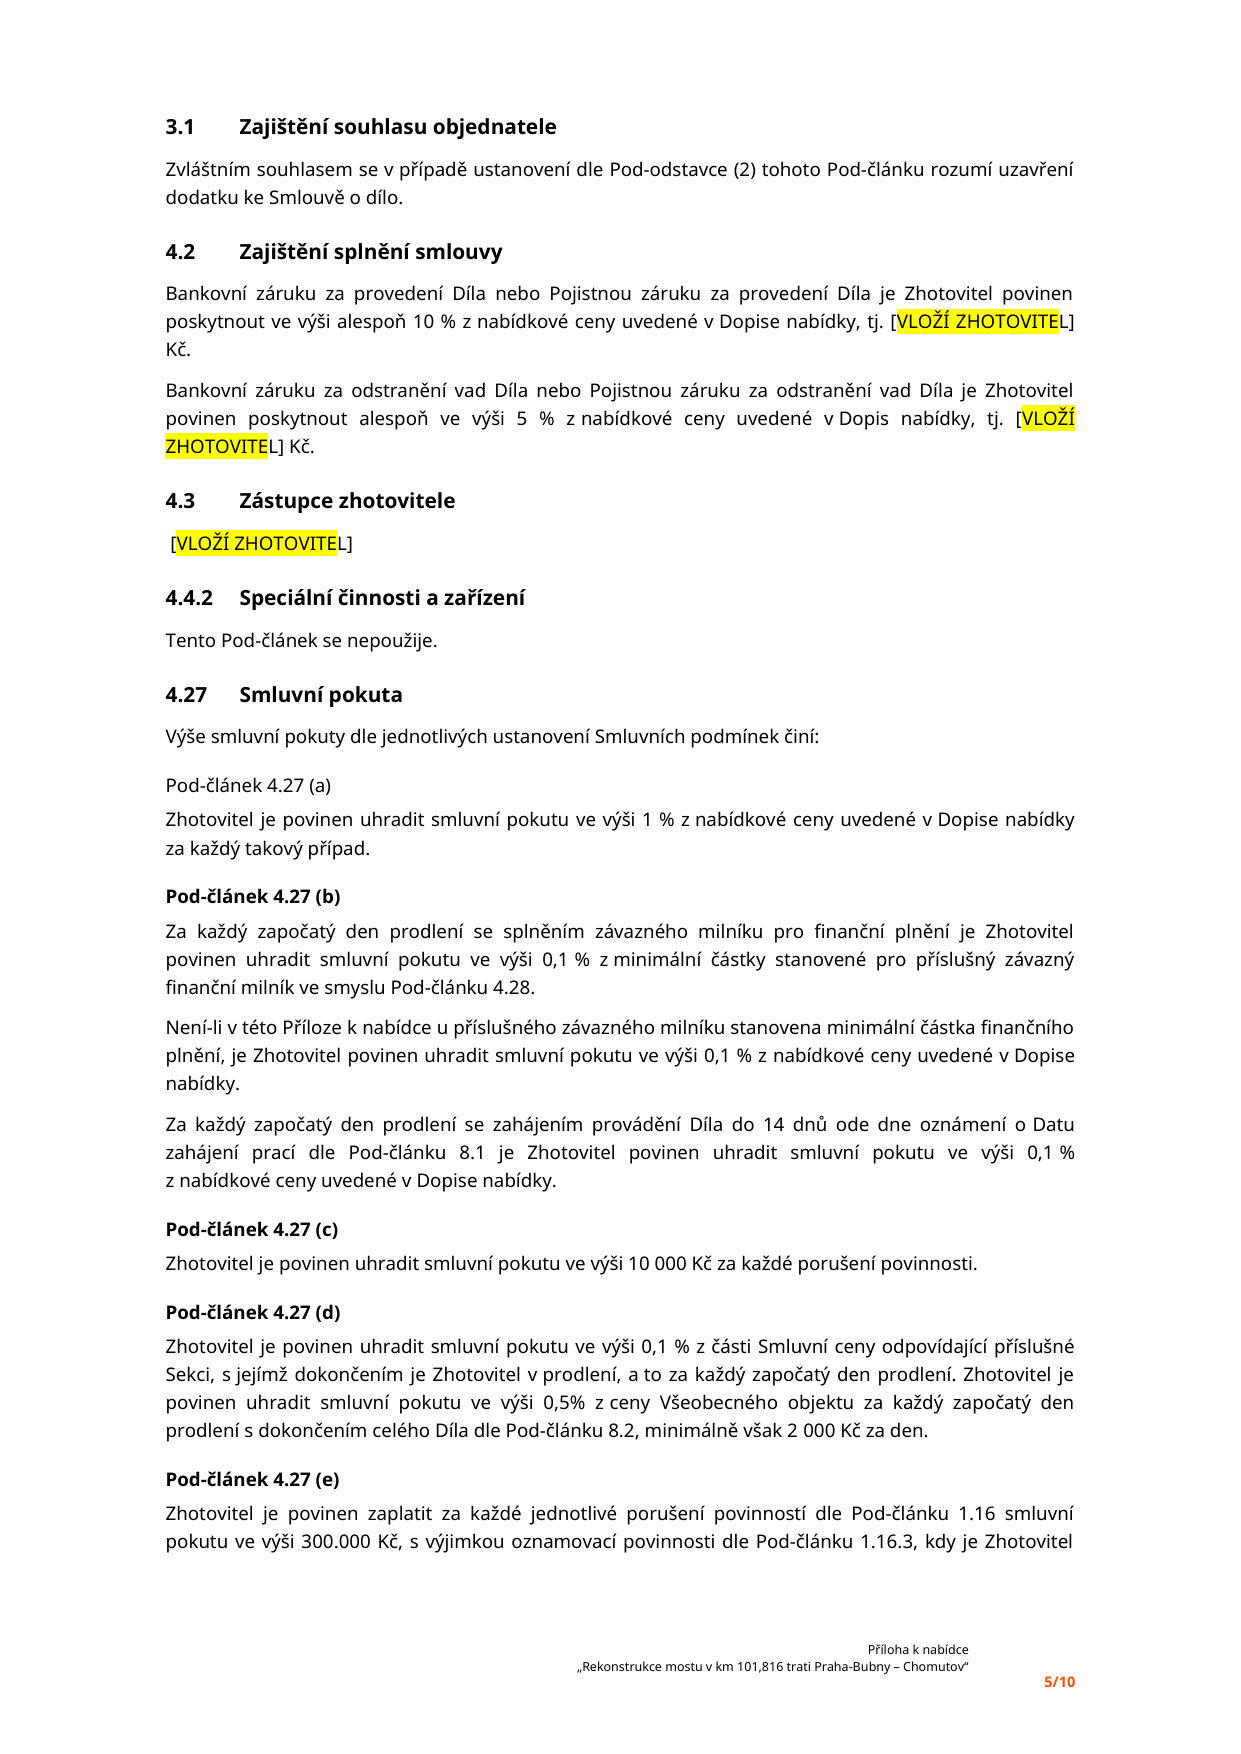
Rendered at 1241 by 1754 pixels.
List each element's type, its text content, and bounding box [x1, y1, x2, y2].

text Za každý započatý den prodlení se zahájením provádění Díla do 14 dnů ode dne oznámení o Datu zahájení prací dle Pod-článku 8.1 je Zhotovitel povinen uhradit smluvní pokutu ve výši 0,1 % z nabídkové ceny uvedené v Dopise nabídky. [165, 1111, 1075, 1193]
text Pod-článek 4.27 (d) [165, 1299, 1075, 1324]
text Pod-článek 4.27 (a) [165, 772, 1075, 798]
text Zhotovitel je povinen uhradit smluvní pokutu ve výši 1 % z nabídkové ceny uvedené v Dopise nabídky za každý takový případ. [165, 807, 1075, 860]
text 3.1 Zajištění souhlasu objednatele [165, 112, 1075, 141]
text Bankovní záruku za odstranění vad Díla nebo Pojistnou záruku za odstranění vad Díla je Zhotovitel povinen poskytnout alespoň ve výši 5 % z nabídkové ceny uvedené v Dopis nabídky, tj. [VLOŽÍ ZHOTOVITEL] Kč. [165, 377, 1075, 459]
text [165, 1501, 1075, 1554]
text 4.3 Zástupce zhotovitele [165, 486, 1075, 515]
text Zvláštním souhlasem se v případě ustanovení dle Pod-odstavce (2) tohoto Pod-článku rozumí uzavření dodatku ke Smlouvě o dílo. [165, 156, 1075, 209]
text Není-li v této Příloze k nabídce u příslušného závazného milníku stanovena minimální částka finančního plnění, je Zhotovitel povinen uhradit smluvní pokutu ve výši 0,1 % z nabídkové ceny uvedené v Dopise nabídky. [165, 1014, 1075, 1096]
text 4.27 Smluvní pokuta [165, 680, 1075, 708]
text Pod-článek 4.27 (e) [165, 1466, 1075, 1492]
text 4.2 Zajištění splnění smlouvy [165, 237, 1075, 265]
text Za každý započatý den prodlení se splněním závazného milníku pro finanční plnění je Zhotovitel povinen uhradit smluvní pokutu ve výši 0,1 % z minimální částky stanovené pro příslušný závazný finanční milník ve smyslu Pod-článku 4.28. [165, 918, 1075, 999]
text Pod-článek 4.27 (c) [165, 1216, 1075, 1241]
text Bankovní záruku za provedení Díla nebo Pojistnou záruku za provedení Díla je Zhotovitel povinen poskytnout ve výši alespoň 10 % z nabídkové ceny uvedené v Dopise nabídky, tj. [VLOŽÍ ZHOTOVITEL] Kč. [165, 281, 1075, 362]
text Pod-článek 4.27 (b) [165, 884, 1075, 909]
text Zhotovitel je povinen uhradit smluvní pokutu ve výši 0,1 % z části Smluvní ceny odpovídající příslušné Sekci, s jejímž dokončením je Zhotovitel v prodlení, a to za každý započatý den prodlení. Zhotovitel je povinen uhradit smluvní pokutu ve výši 0,5% z ceny Všeobecného objektu za každý započatý den prodlení s dokončením celého Díla dle Pod-článku 8.2, minimálně však 2 000 Kč za den. [165, 1333, 1075, 1443]
text [VLOŽÍ ZHOTOVITEL] [337, 530, 1075, 556]
text Tento Pod-článek se nepoužije. [165, 627, 1075, 652]
text Výše smluvní pokuty dle jednotlivých ustanovení Smluvních podmínek činí: [165, 724, 1075, 749]
text Zhotovitel je povinen uhradit smluvní pokutu ve výši 10 000 Kč za každé porušení povinnosti. [165, 1250, 1075, 1276]
text 4.4.2 Speciální činnosti a zařízení [165, 583, 1075, 612]
